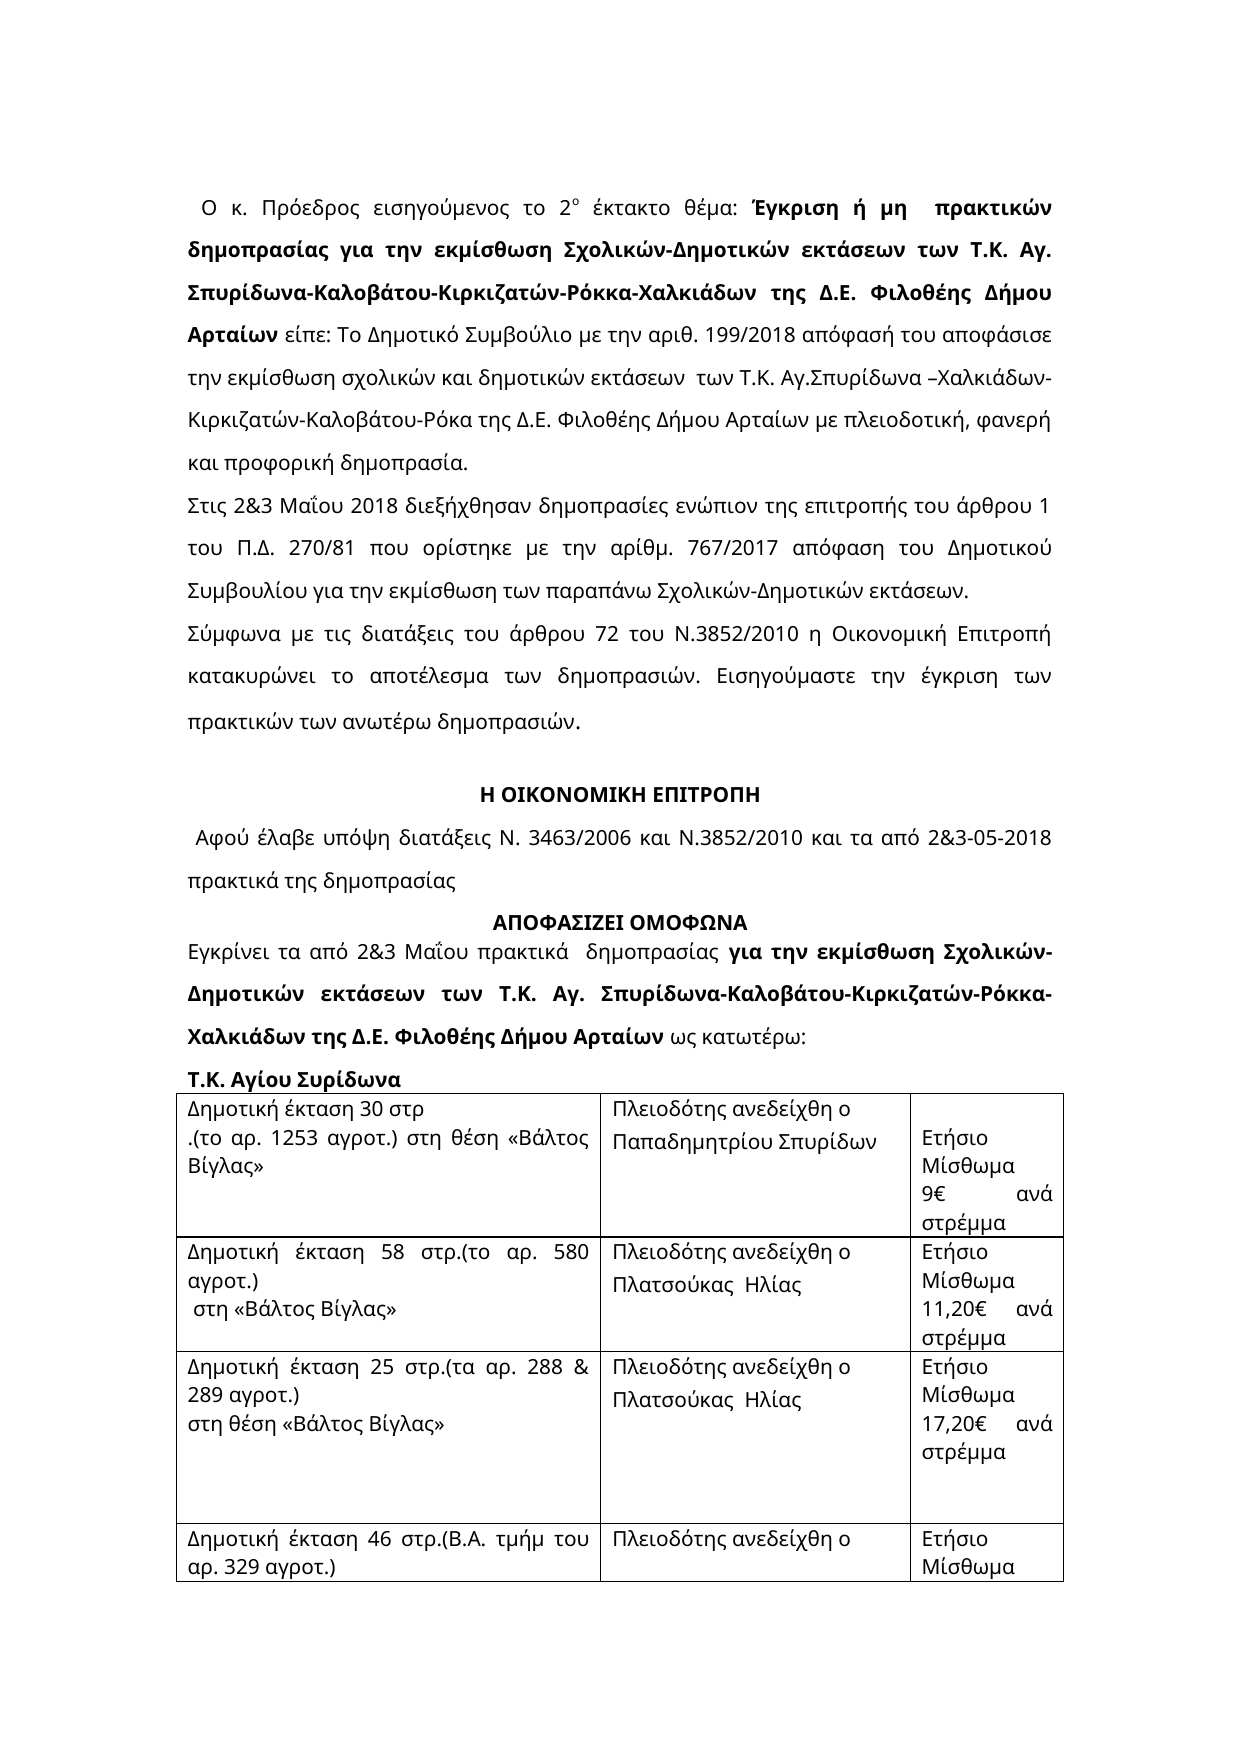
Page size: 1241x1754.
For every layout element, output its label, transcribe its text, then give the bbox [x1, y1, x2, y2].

table_cell Δημοτική έκταση 25 στρ.(τα αρ. 288 & 289 αγροτ.) στη θέση «Βάλτος Βίγλας» [177, 1352, 600, 1523]
text Εγκρίνει τα από 2&3 Μαΐου πρακτικά δημοπρασίας για την εκμίσθωση Σχολικών-Δημοτικών εκτάσεων των Τ.Κ. Αγ. Σπυρίδωνα-Καλοβάτου-Κιρκιζατών-Ρόκκα-Χαλκιάδων της Δ.Ε. Φιλοθέης Δήμου Αρταίων ως κατωτέρω: [187, 937, 1053, 1051]
table_header Δημοτική έκταση 30 στρ .(το αρ. 1253 αγροτ.) στη θέση «Βάλτος Βίγλας» [177, 1094, 600, 1236]
text Η ΟΙΚΟΝΟΜΙΚΗ ΕΠΙΤΡΟΠΗ [187, 781, 1053, 809]
table_cell Ετήσιο Μίσθωμα 11,20€ ανά στρέμμα [911, 1238, 1063, 1351]
table_cell Πλειοδότης ανεδείχθη ο Πλατσούκας Ηλίας [601, 1238, 910, 1351]
table_cell Πλειοδότης ανεδείχθη ο Πλατσούκας Ηλίας [601, 1352, 910, 1523]
text ΑΠΟΦΑΣΙΖΕΙ ΟΜΟΦΩΝΑ [187, 908, 1053, 937]
text Αφού έλαβε υπόψη διατάξεις Ν. 3463/2006 και Ν.3852/2010 και τα από 2&3-05-2018 πρακτικά της δημοπρασίας [187, 823, 1053, 894]
text Ο κ. Πρόεδρος εισηγούμενος το 2ο έκτακτο θέμα: Έγκριση ή μη πρακτικών δημοπρασίας για την εκμίσθωση Σχολικών-Δημοτικών εκτάσεων των Τ.Κ. Αγ. Σπυρίδωνα-Καλοβάτου-Κιρκιζατών-Ρόκκα-Χαλκιάδων της Δ.Ε. Φιλοθέης Δήμου Αρταίων είπε: Το Δημοτικό Συμβούλιο με την αριθ. 199/2018 απόφασή του αποφάσισε την εκμίσθωση σχολικών και δημοτικών εκτάσεων των Τ.Κ. Αγ.Σπυρίδωνα –Χαλκιάδων-Κιρκιζατών-Καλοβάτου-Ρόκα της Δ.Ε. Φιλοθέης Δήμου Αρταίων με πλειοδοτική, φανερή και προφορική δημοπρασία. [187, 193, 1053, 477]
table_cell Δημοτική έκταση 58 στρ.(το αρ. 580 αγροτ.) στη «Βάλτος Βίγλας» [177, 1238, 600, 1351]
table_cell Ετήσιο Μίσθωμα 17,20€ ανά στρέμμα [911, 1352, 1063, 1523]
table_header Πλειοδότης ανεδείχθη ο Παπαδημητρίου Σπυρίδων [601, 1094, 910, 1236]
table_header Ετήσιο Μίσθωμα 9€ ανά στρέμμα [911, 1094, 1063, 1236]
text Σύμφωνα με τις διατάξεις του άρθρου 72 του Ν.3852/2010 η Οικονομική Επιτροπή κατακυρώνει το αποτέλεσμα των δημοπρασιών. Εισηγούμαστε την έγκριση των πρακτικών των ανωτέρω δημοπρασιών. [187, 619, 1053, 737]
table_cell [177, 1524, 600, 1581]
text Στις 2&3 Μαΐου 2018 διεξήχθησαν δημοπρασίες ενώπιον της επιτροπής του άρθρου 1 του Π.Δ. 270/81 που ορίστηκε με την αρίθμ. 767/2017 απόφαση του Δημοτικού Συμβουλίου για την εκμίσθωση των παραπάνω Σχολικών-Δημοτικών εκτάσεων. [187, 491, 1053, 604]
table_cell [601, 1524, 910, 1581]
text Τ.Κ. Αγίου Συρίδωνα [187, 1065, 1053, 1093]
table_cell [911, 1524, 1063, 1581]
